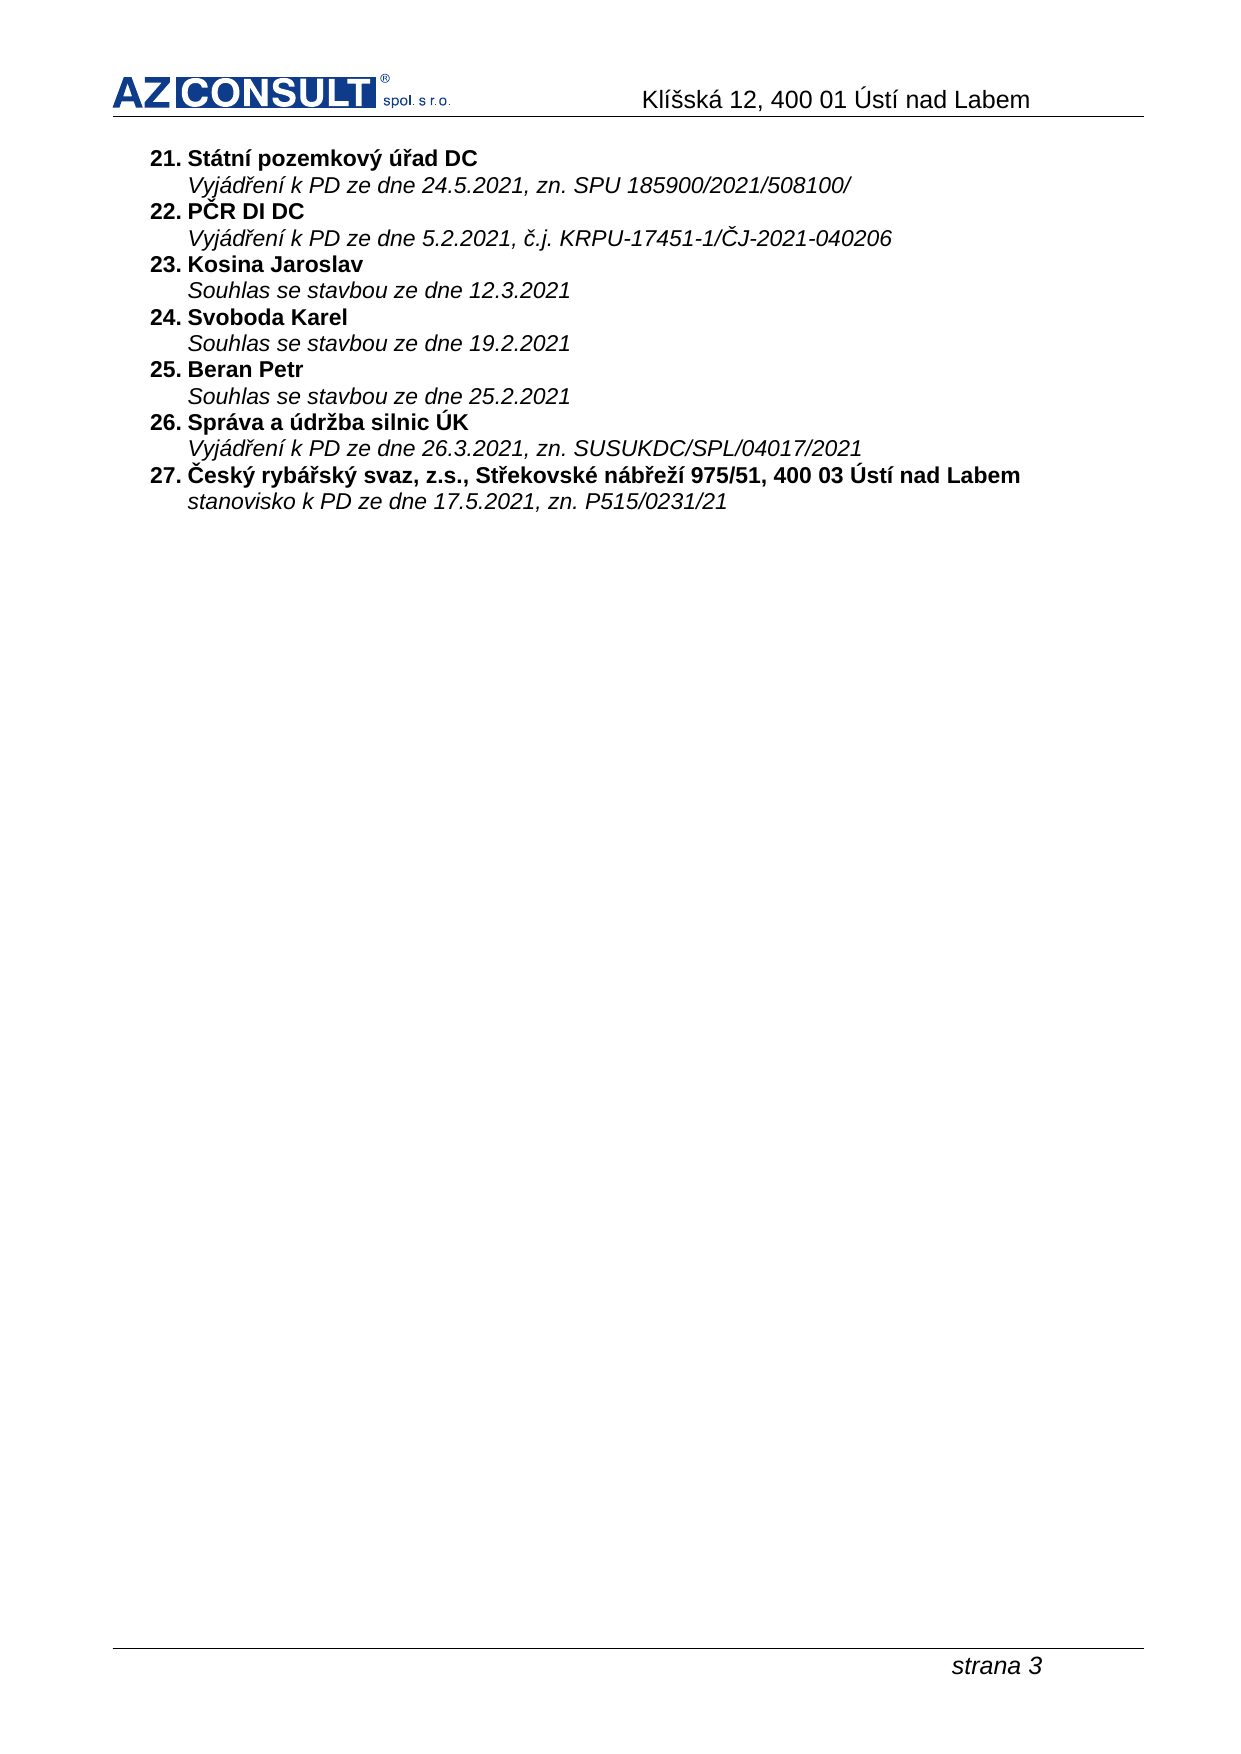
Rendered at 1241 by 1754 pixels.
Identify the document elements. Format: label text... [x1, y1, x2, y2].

list Český rybářský svaz, z.s., Střekovské nábřeží 975/51, 400 03 Ústí nad Labem stanovisko k PD ze dne 17.5.2021, zn. P515/0231/21 [150, 462, 1144, 514]
list PČR DI DC Vyjádření k PD ze dne 5.2.2021, č.j. KRPU-17451-1/ČJ-2021-040206 [150, 198, 1144, 251]
list Kosina Jaroslav Souhlas se stavbou ze dne 12.3.2021 [150, 251, 1144, 303]
list Svoboda Karel Souhlas se stavbou ze dne 19.2.2021 [150, 303, 1144, 356]
list Správa a údržba silnic ÚK Vyjádření k PD ze dne 26.3.2021, zn. SUSUKDC/SPL/04017/2021 [150, 409, 1144, 462]
list Státní pozemkový úřad DC Vyjádření k PD ze dne 24.5.2021, zn. SPU 185900/2021/508100/ [150, 145, 1144, 198]
list Beran Petr Souhlas se stavbou ze dne 25.2.2021 [150, 356, 1144, 409]
